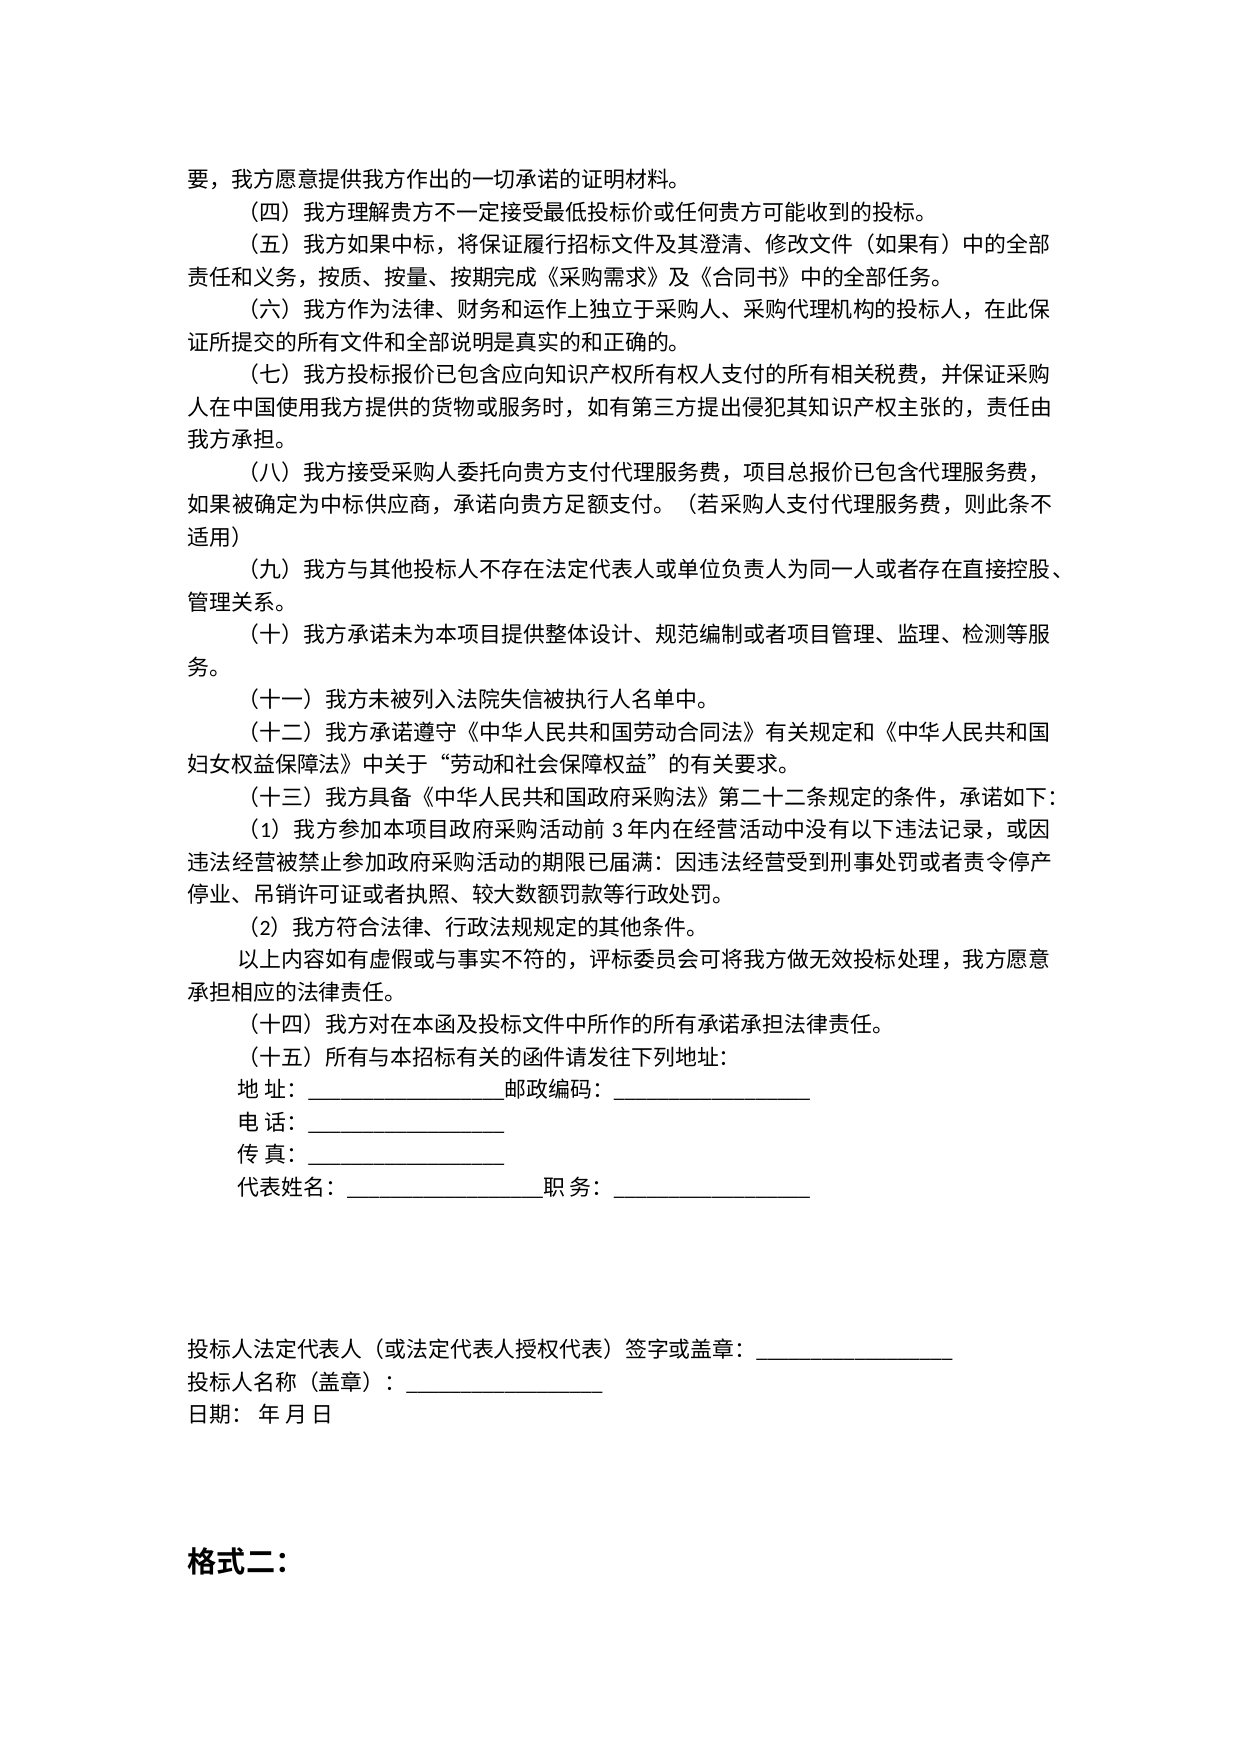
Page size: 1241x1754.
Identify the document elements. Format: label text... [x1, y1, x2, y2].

text （十一）我方未被列入法院失信被执行人名单中。 [187, 682, 1053, 714]
text 代表姓名：__________________职 务：__________________ [187, 1169, 1053, 1202]
text （2）我方符合法律、行政法规规定的其他条件。 [187, 909, 1053, 942]
text 投标人名称（盖章）：__________________ [187, 1364, 1053, 1397]
text （十三）我方具备《中华人民共和国政府采购法》第二十二条规定的条件，承诺如下： [187, 779, 1053, 812]
text （八）我方接受采购人委托向贵方支付代理服务费，项目总报价已包含代理服务费，如果被确定为中标供应商，承诺向贵方足额支付。（若采购人支付代理服务费，则此条不适用） [187, 454, 1053, 552]
text 地 址：__________________邮政编码：__________________ [187, 1072, 1053, 1104]
text 传 真：__________________ [187, 1137, 1053, 1169]
text （四）我方理解贵方不一定接受最低投标价或任何贵方可能收到的投标。 [187, 194, 1053, 227]
text （九）我方与其他投标人不存在法定代表人或单位负责人为同一人或者存在直接控股、管理关系。 [187, 552, 1053, 617]
text 投标人法定代表人（或法定代表人授权代表）签字或盖章：__________________ [187, 1332, 1053, 1364]
text （六）我方作为法律、财务和运作上独立于采购人、采购代理机构的投标人，在此保证所提交的所有文件和全部说明是真实的和正确的。 [187, 292, 1053, 357]
text （十二）我方承诺遵守《中华人民共和国劳动合同法》有关规定和《中华人民共和国妇女权益保障法》中关于“劳动和社会保障权益”的有关要求。 [187, 714, 1053, 779]
text 格式二： [187, 1527, 1053, 1592]
text （十四）我方对在本函及投标文件中所作的所有承诺承担法律责任。 [187, 1007, 1053, 1039]
text 以上内容如有虚假或与事实不符的，评标委员会可将我方做无效投标处理，我方愿意承担相应的法律责任。 [187, 942, 1053, 1007]
text 日期： 年 月 日 [187, 1397, 1053, 1429]
text 电 话：__________________ [187, 1104, 1053, 1137]
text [187, 162, 1053, 194]
text （十五）所有与本招标有关的函件请发往下列地址： [187, 1039, 1053, 1072]
text （十）我方承诺未为本项目提供整体设计、规范编制或者项目管理、监理、检测等服务。 [187, 617, 1053, 682]
text （五）我方如果中标，将保证履行招标文件及其澄清、修改文件（如果有）中的全部责任和义务，按质、按量、按期完成《采购需求》及《合同书》中的全部任务。 [187, 227, 1053, 292]
text （1）我方参加本项目政府采购活动前3年内在经营活动中没有以下违法记录，或因违法经营被禁止参加政府采购活动的期限已届满：因违法经营受到刑事处罚或者责令停产停业、吊销许可证或者执照、较大数额罚款等行政处罚。 [187, 812, 1053, 909]
text （七）我方投标报价已包含应向知识产权所有权人支付的所有相关税费，并保证采购人在中国使用我方提供的货物或服务时，如有第三方提出侵犯其知识产权主张的，责任由我方承担。 [187, 357, 1053, 454]
